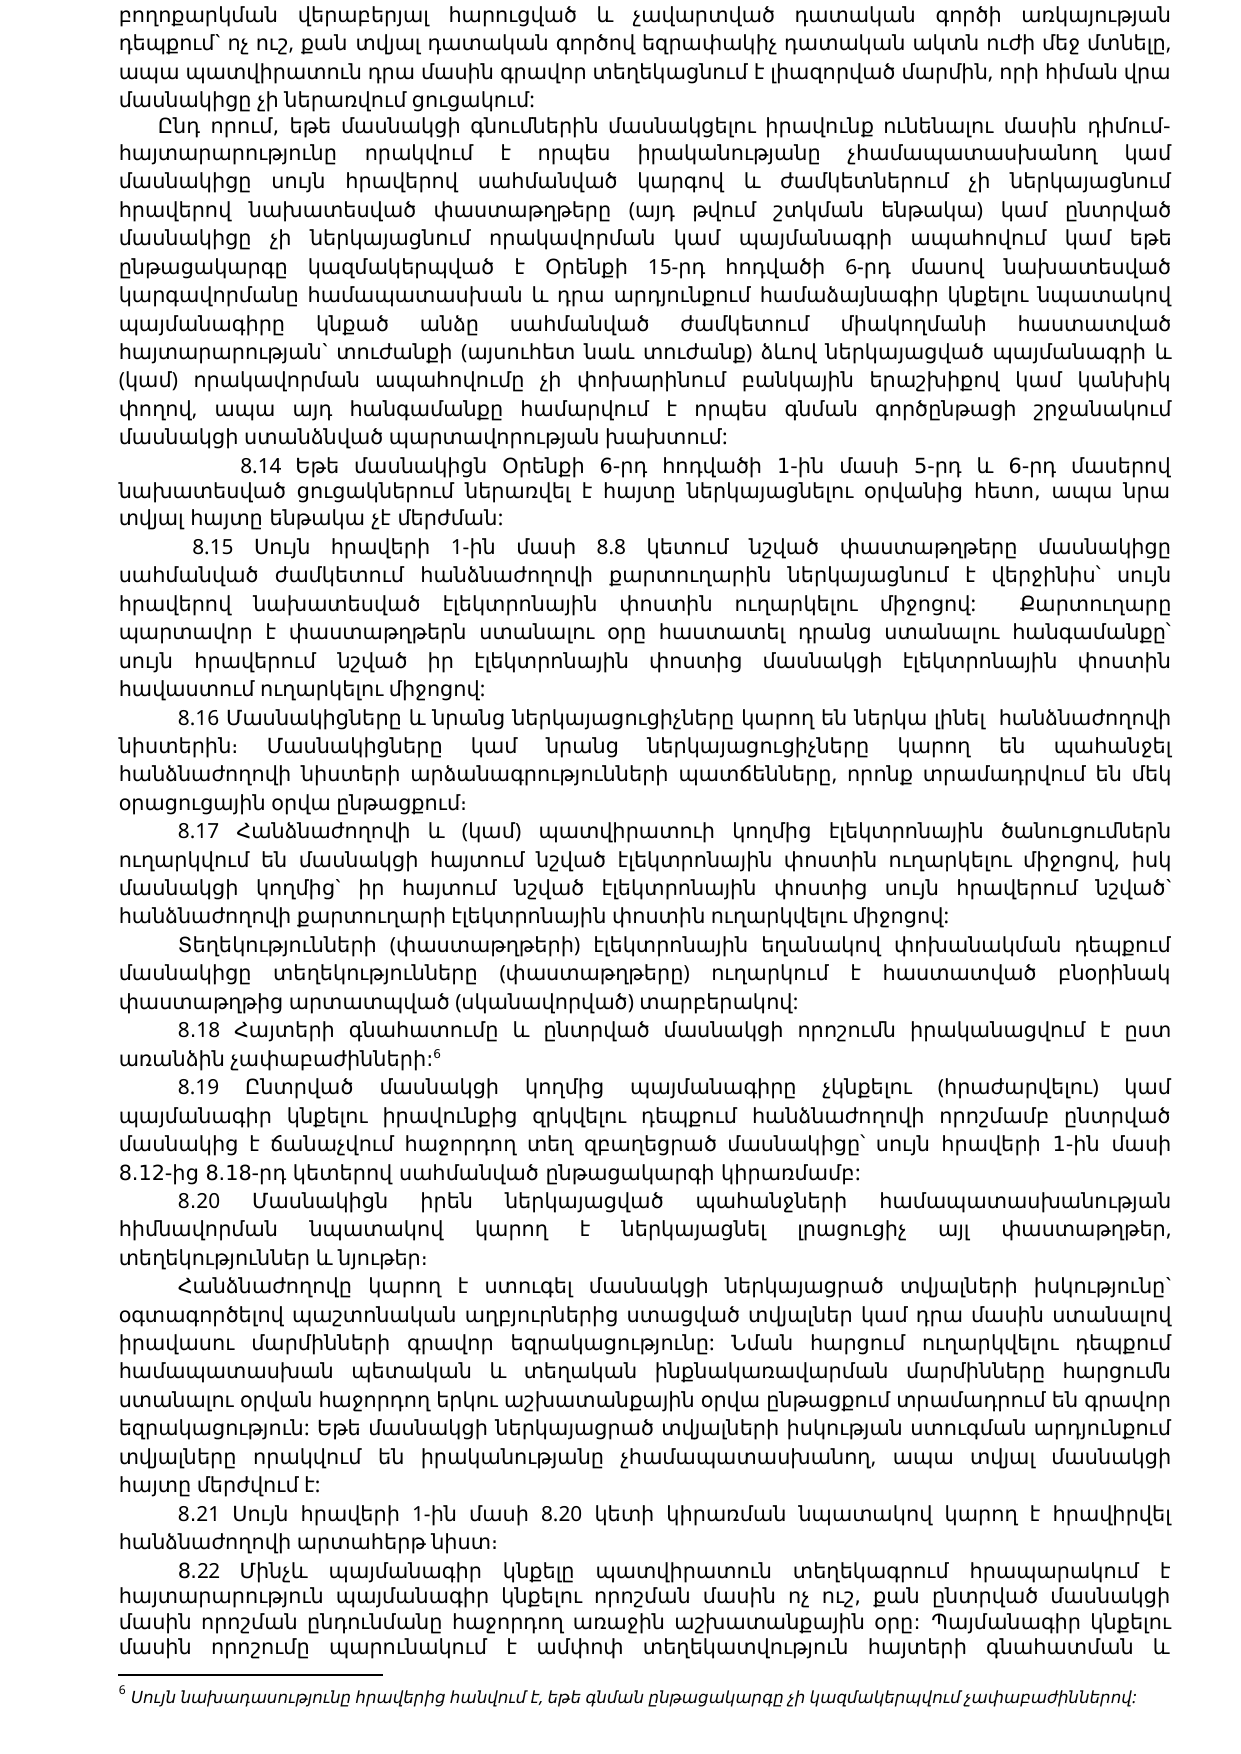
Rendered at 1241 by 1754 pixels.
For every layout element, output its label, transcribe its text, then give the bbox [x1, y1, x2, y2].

text 8.16 Մասնակիցները և նրանց ներկայացուցիչները կարող են ներկա լինել հանձնաժողովի նիստերին։ Մասնակիցները կամ նրանց ներկայացուցիչները կարող են պահանջել հանձնաժողովի նիստերի արձանագրությունների պատճենները, որոնք տրամադրվում են մեկ օրացուցային օրվա ընթացքում։ [118, 703, 1171, 816]
text 8.19 Ընտրված մասնակցի կողմից պայմանագիրը չկնքելու (հրաժարվելու) կամ պայմանագիր կնքելու իրավունքից զրկվելու դեպքում հանձնաժողովի որոշմամբ ընտրված մասնակից է ճանաչվում հաջորդող տեղ զբաղեցրած մասնակիցը՝ սույն հրավերի 1-ին մասի 8.12-ից 8.18-րդ կետերով սահմանված ընթացակարգի կիրառմամբ: [118, 1072, 1171, 1186]
text 8.15 Սույն հրավերի 1-ին մասի 8.8 կետում նշված փաստաթղթերը մասնակիցը սահմանված ժամկետում հանձնաժողովի քարտուղարին ներկայացնում է վերջինիս՝ սույն հրավերով նախատեսված էլեկտրոնային փոստին ուղարկելու միջոցով: Քարտուղարը պարտավոր է փաստաթղթերն ստանալու օրը հաստատել դրանց ստանալու հանգամանքը՝ սույն հրավերում նշված իր էլեկտրոնային փոստից մասնակցի էլեկտրոնային փոստին հավաստում ուղարկելու միջոցով: [118, 532, 1171, 703]
text 8.17 Հանձնաժողովի և (կամ) պատվիրատուի կողմից էլեկտրոնային ծանուցումներն ուղարկվում են մասնակցի հայտում նշված էլեկտրոնային փոստին ուղարկելու միջոցով, իսկ մասնակցի կողմից` իր հայտում նշված էլեկտրոնային փոստից սույն հրավերում նշված` հանձնաժողովի քարտուղարի էլեկտրոնային փոստին ուղարկվելու միջոցով: [118, 816, 1171, 930]
text 8.21 Սույն հրավերի 1-ին մասի 8.20 կետի կիրառման նպատակով կարող է հրավիրվել հանձնաժողովի արտահերթ նիստ։ [118, 1499, 1171, 1556]
text Տեղեկությունների (փաստաթղթերի) էլեկտրոնային եղանակով փոխանակման դեպքում մասնակիցը տեղեկությունները (փաստաթղթերը) ուղարկում է հաստատված բնօրինակ փաստաթղթից արտատպված (սկանավորված) տարբերակով: [118, 930, 1171, 1015]
text Ընդ որում, եթե մասնակցի գնումներին մասնակցելու իրավունք ունենալու մասին դիմում-հայտարարությունը որակվում է որպես իրականությանը չհամապատասխանող կամ մասնակիցը սույն հրավերով սահմանված կարգով և ժամկետներում չի ներկայացնում հրավերով նախատեսված փաստաթղթերը (այդ թվում շտկման ենթակա) կամ ընտրված մասնակիցը չի ներկայացնում որակավորման կամ պայմանագրի ապահովում կամ եթե ընթացակարգը կազմակերպված է Օրենքի 15-րդ հոդվածի 6-րդ մասով նախատեսված կարգավորմանը համապատասխան և դրա արդյունքում համաձայնագիր կնքելու նպատակով պայմանագիրը կնքած անձը սահմանված ժամկետում միակողմանի հաստատված հայտարարության` տուժանքի (այսուհետ նաև տուժանք) ձևով ներկայացված պայմանագրի և (կամ) որակավորման ապահովումը չի փոխարինում բանկային երաշխիքով կամ կանխիկ փողով, ապա այդ հանգամանքը համարվում է որպես գնման գործընթացի շրջանակում մասնակցի ստանձնված պարտավորության խախտում: [118, 114, 1171, 451]
text 8.20 Մասնակիցն իրեն ներկայացված պահանջների համապատասխանության հիմնավորման նպատակով կարող է ներկայացնել լրացուցիչ այլ փաստաթղթեր, տեղեկություններ և նյութեր։ [118, 1186, 1171, 1271]
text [118, 1556, 1171, 1659]
text Հանձնաժողովը կարող է ստուգել մասնակցի ներկայացրած տվյալների իսկությունը` օգտագործելով պաշտոնական աղբյուրներից ստացված տվյալներ կամ դրա մասին ստանալով իրավասու մարմինների գրավոր եզրակացությունը: Նման հարցում ուղարկվելու դեպքում համապատասխան պետական և տեղական ինքնակառավարման մարմինները հարցումն ստանալու օրվան հաջորդող երկու աշխատանքային օրվա ընթացքում տրամադրում են գրավոր եզրակացություն: Եթե մասնակցի ներկայացրած տվյալների իսկության ստուգման արդյունքում տվյալները որակվում են իրականությանը չհամապատասխանող, ապա տվյալ մասնակցի հայտը մերժվում է: [118, 1271, 1171, 1499]
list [118, 0, 1171, 114]
text 8.14 Եթե մասնակիցն Օրենքի 6-րդ հոդվածի 1-ին մասի 5-րդ և 6-րդ մասերով նախատեսված ցուցակներում ներառվել է հայտը ներկայացնելու օրվանից հետո, ապա նրա տվյալ հայտը ենթակա չէ մերժման: [118, 451, 1171, 532]
text 8.18 Հայտերի գնահատումը և ընտրված մասնակցի որոշումն իրականացվում է ըստ առանձին չափաբաժինների: [118, 1015, 1171, 1072]
